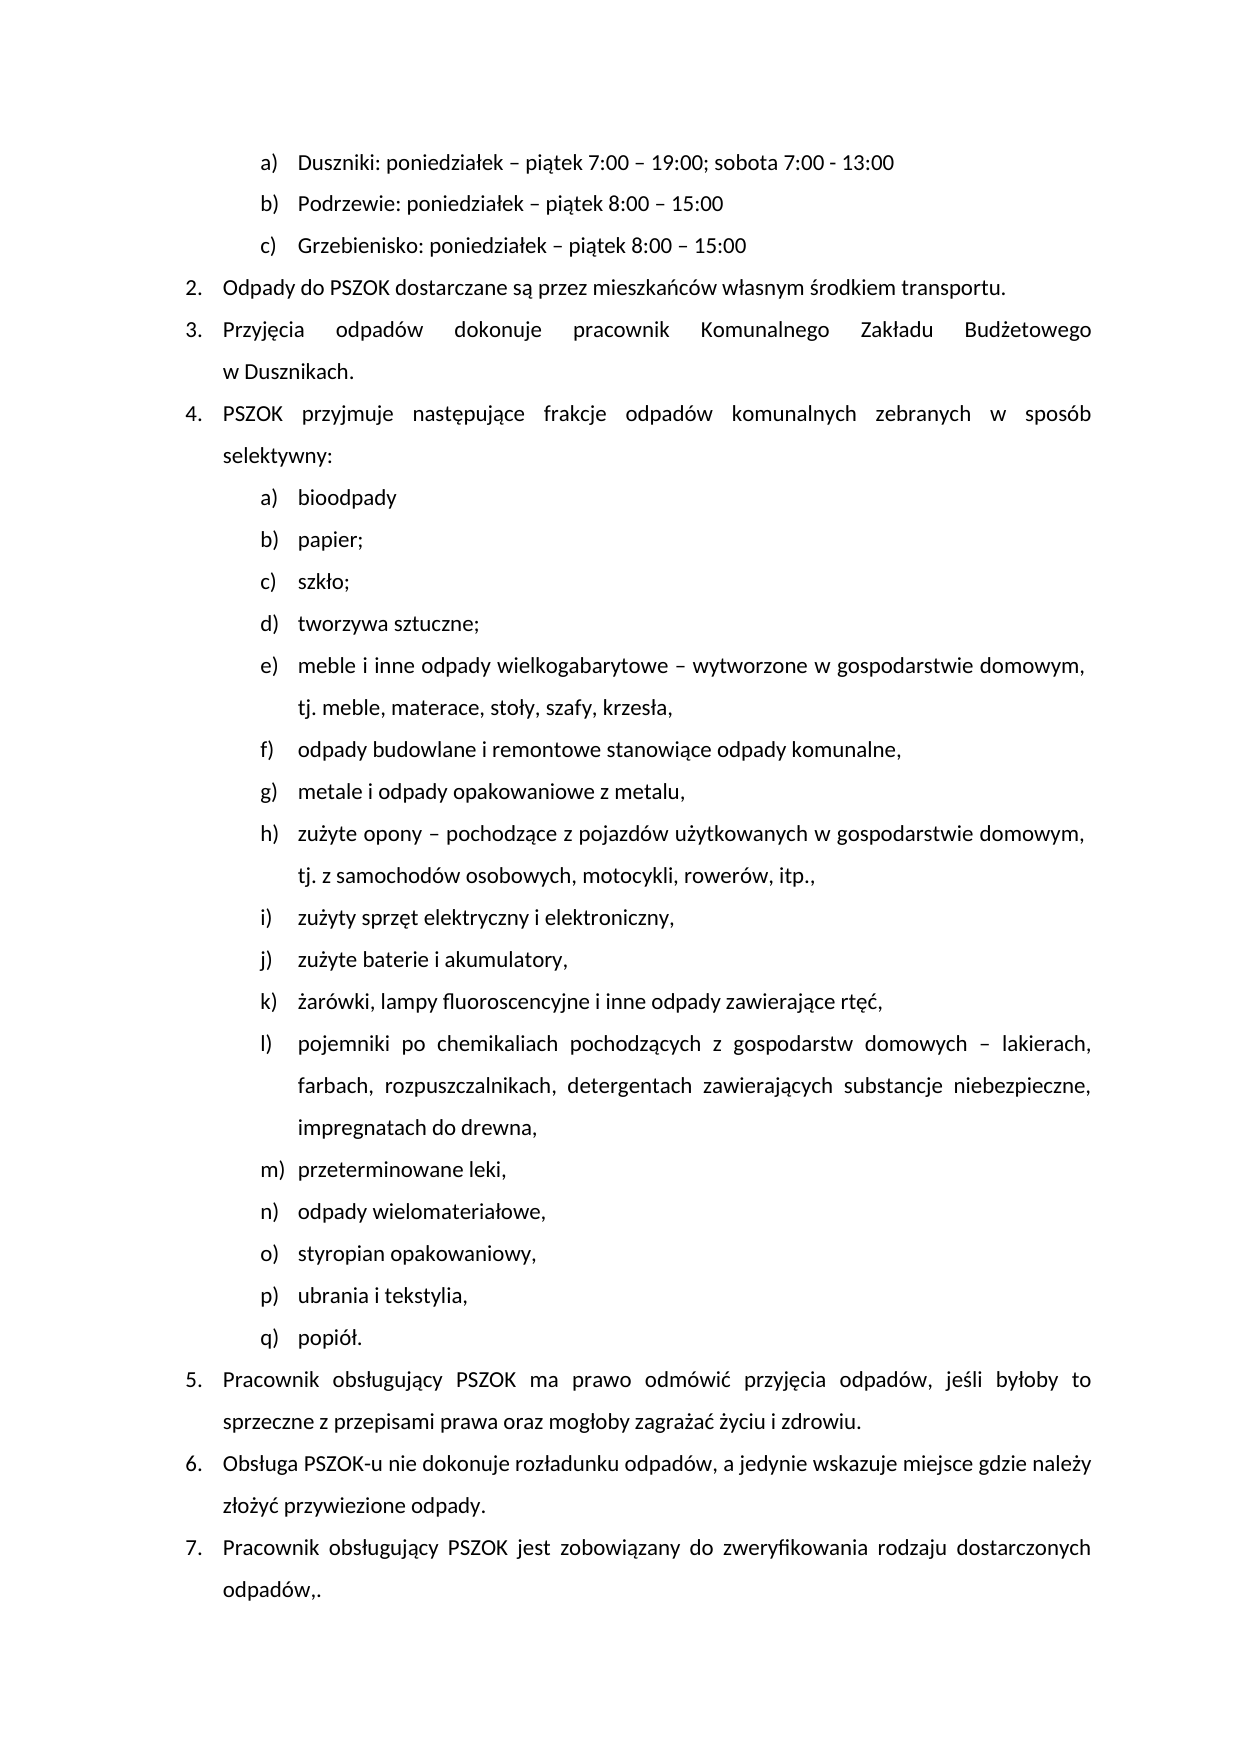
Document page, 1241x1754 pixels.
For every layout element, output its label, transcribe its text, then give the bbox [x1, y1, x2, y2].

list Odpady do PSZOK dostarczane są przez mieszkańców własnym środkiem transportu. [185, 273, 1093, 302]
list Przyjęcia odpadów dokonuje pracownik Komunalnego Zakładu Budżetowego w Dusznikach. [185, 316, 1093, 386]
list PSZOK przyjmuje następujące frakcje odpadów komunalnych zebranych w sposób selektywny: [185, 399, 1093, 469]
list odpady budowlane i remontowe stanowiące odpady komunalne, [260, 735, 1093, 763]
list tworzywa sztuczne; [260, 609, 1093, 637]
list przeterminowane leki, [260, 1155, 1093, 1183]
list metale i odpady opakowaniowe z metalu, [260, 777, 1093, 805]
list zużyte opony – pochodzące z pojazdów użytkowanych w gospodarstwie domowym, tj. z samochodów osobowych, motocykli, rowerów, itp., [260, 819, 1093, 889]
list zużyty sprzęt elektryczny i elektroniczny, [260, 903, 1093, 931]
list pojemniki po chemikaliach pochodzących z gospodarstw domowych – lakierach, farbach, rozpuszczalnikach, detergentach zawierających substancje niebezpieczne, impregnatach do drewna, [260, 1029, 1093, 1141]
list zużyte baterie i akumulatory, [260, 945, 1093, 973]
list Podrzewie: poniedziałek – piątek 8:00 – 15:00 [260, 189, 1093, 218]
list styropian opakowaniowy, [260, 1239, 1093, 1267]
list Grzebienisko: poniedziałek – piątek 8:00 – 15:00 [260, 232, 1093, 259]
list Obsługa PSZOK-u nie dokonuje rozładunku odpadów, a jedynie wskazuje miejsce gdzie należy złożyć przywiezione odpady. [185, 1449, 1093, 1519]
list papier; [260, 525, 1093, 553]
list Duszniki: poniedziałek – piątek 7:00 – 19:00; sobota 7:00 - 13:00 [260, 148, 1093, 176]
list Pracownik obsługujący PSZOK ma prawo odmówić przyjęcia odpadów, jeśli byłoby to sprzeczne z przepisami prawa oraz mogłoby zagrażać życiu i zdrowiu. [185, 1365, 1093, 1435]
list żarówki, lampy fluoroscencyjne i inne odpady zawierające rtęć, [260, 987, 1093, 1015]
list Pracownik obsługujący PSZOK jest zobowiązany do zweryfikowania rodzaju dostarczonych odpadów,. [185, 1533, 1093, 1603]
list bioodpady [260, 483, 1093, 511]
list meble i inne odpady wielkogabarytowe – wytworzone w gospodarstwie domowym, tj. meble, materace, stoły, szafy, krzesła, [260, 651, 1093, 721]
list popiół. [260, 1323, 1093, 1351]
list odpady wielomateriałowe, [260, 1197, 1093, 1225]
list szkło; [260, 567, 1093, 595]
list ubrania i tekstylia, [260, 1281, 1093, 1309]
